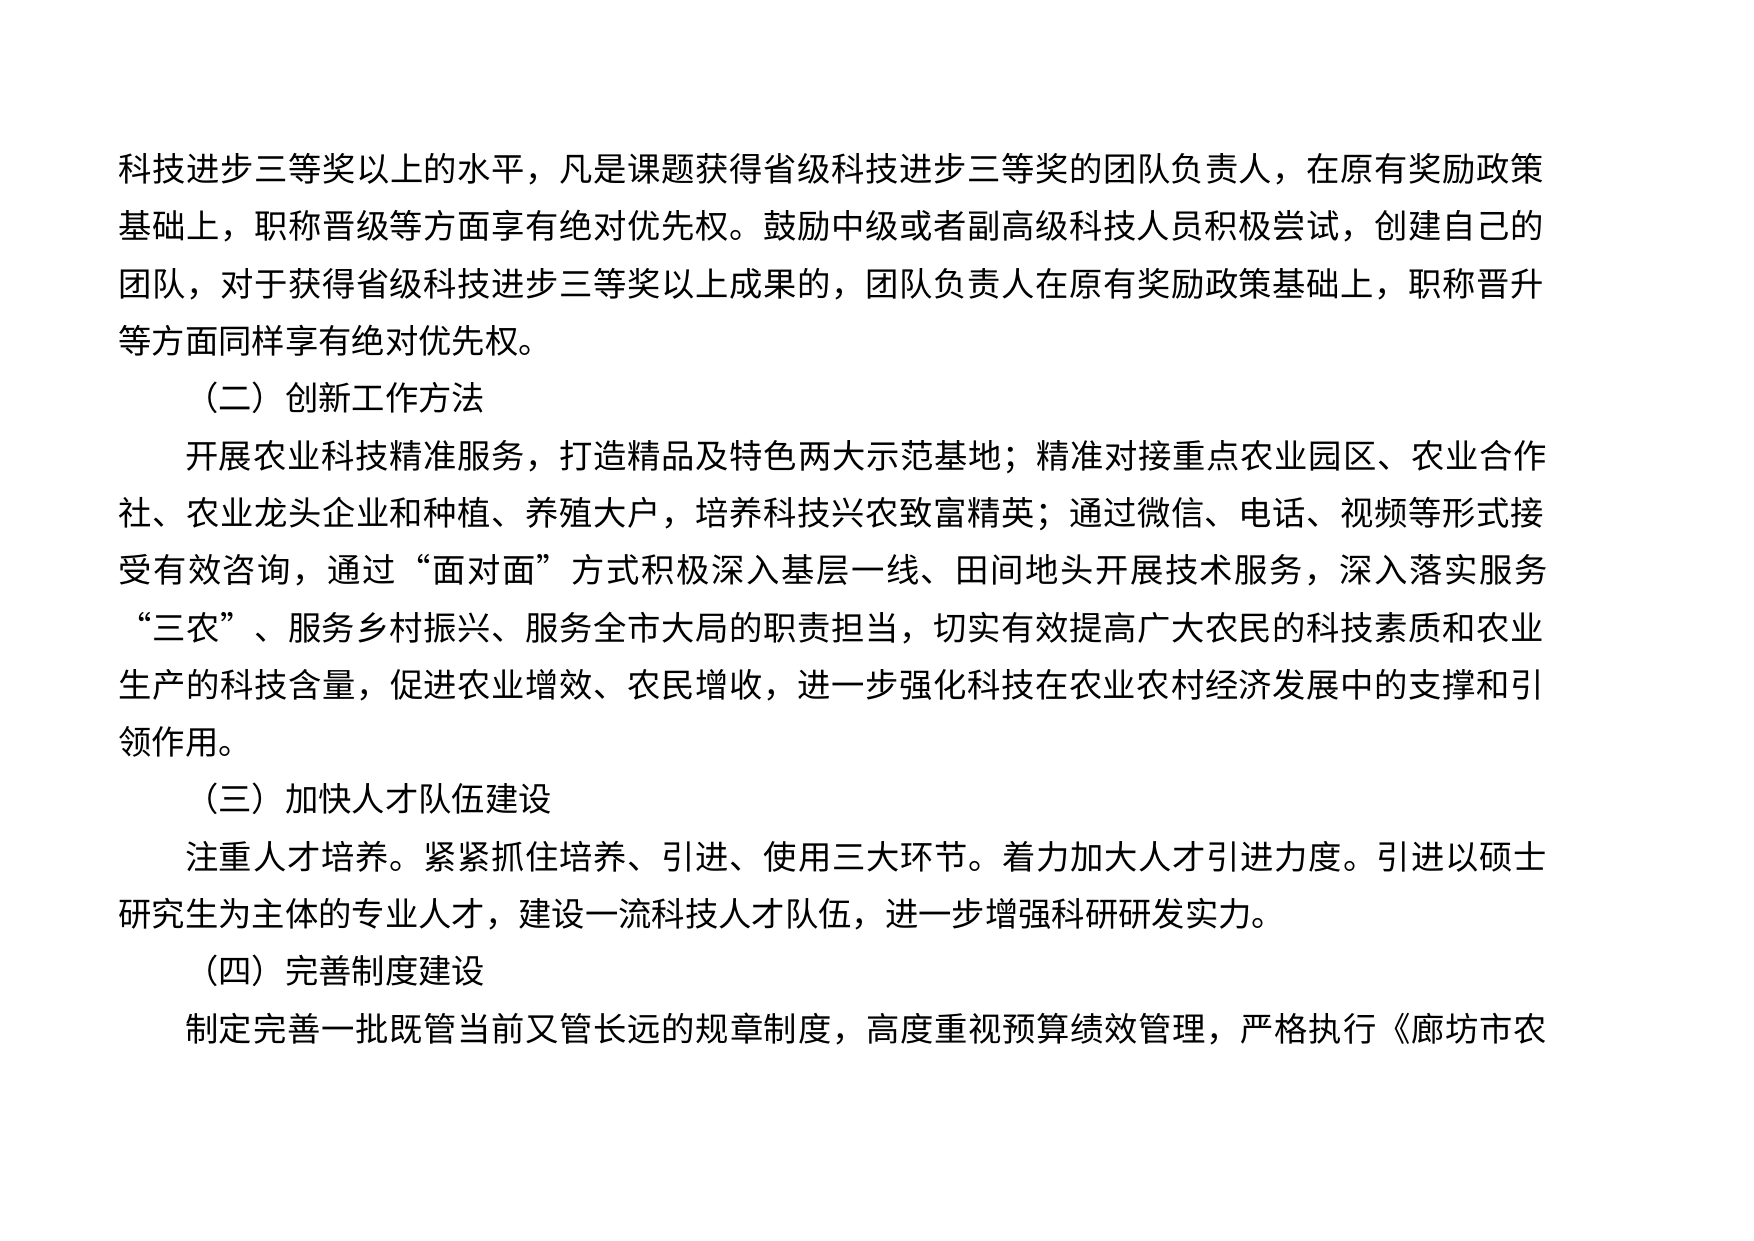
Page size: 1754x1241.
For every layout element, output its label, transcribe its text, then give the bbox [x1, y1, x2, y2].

text （三）加快人才队伍建设 [118, 766, 1547, 823]
text 开展农业科技精准服务，打造精品及特色两大示范基地；精准对接重点农业园区、农业合作社、农业龙头企业和种植、养殖大户，培养科技兴农致富精英；通过微信、电话、视频等形式接受有效咨询，通过“面对面”方式积极深入基层一线、田间地头开展技术服务，深入落实服务“三农”、服务乡村振兴、服务全市大局的职责担当，切实有效提高广大农民的科技素质和农业生产的科技含量，促进农业增效、农民增收，进一步强化科技在农业农村经济发展中的支撑和引领作用。 [118, 422, 1547, 766]
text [118, 995, 1547, 1052]
text 注重人才培养。紧紧抓住培养、引进、使用三大环节。着力加大人才引进力度。引进以硕士研究生为主体的专业人才，建设一流科技人才队伍，进一步增强科研研发实力。 [118, 823, 1547, 938]
text （四）完善制度建设 [118, 938, 1547, 995]
text （二）创新工作方法 [118, 365, 1547, 422]
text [118, 136, 1547, 365]
